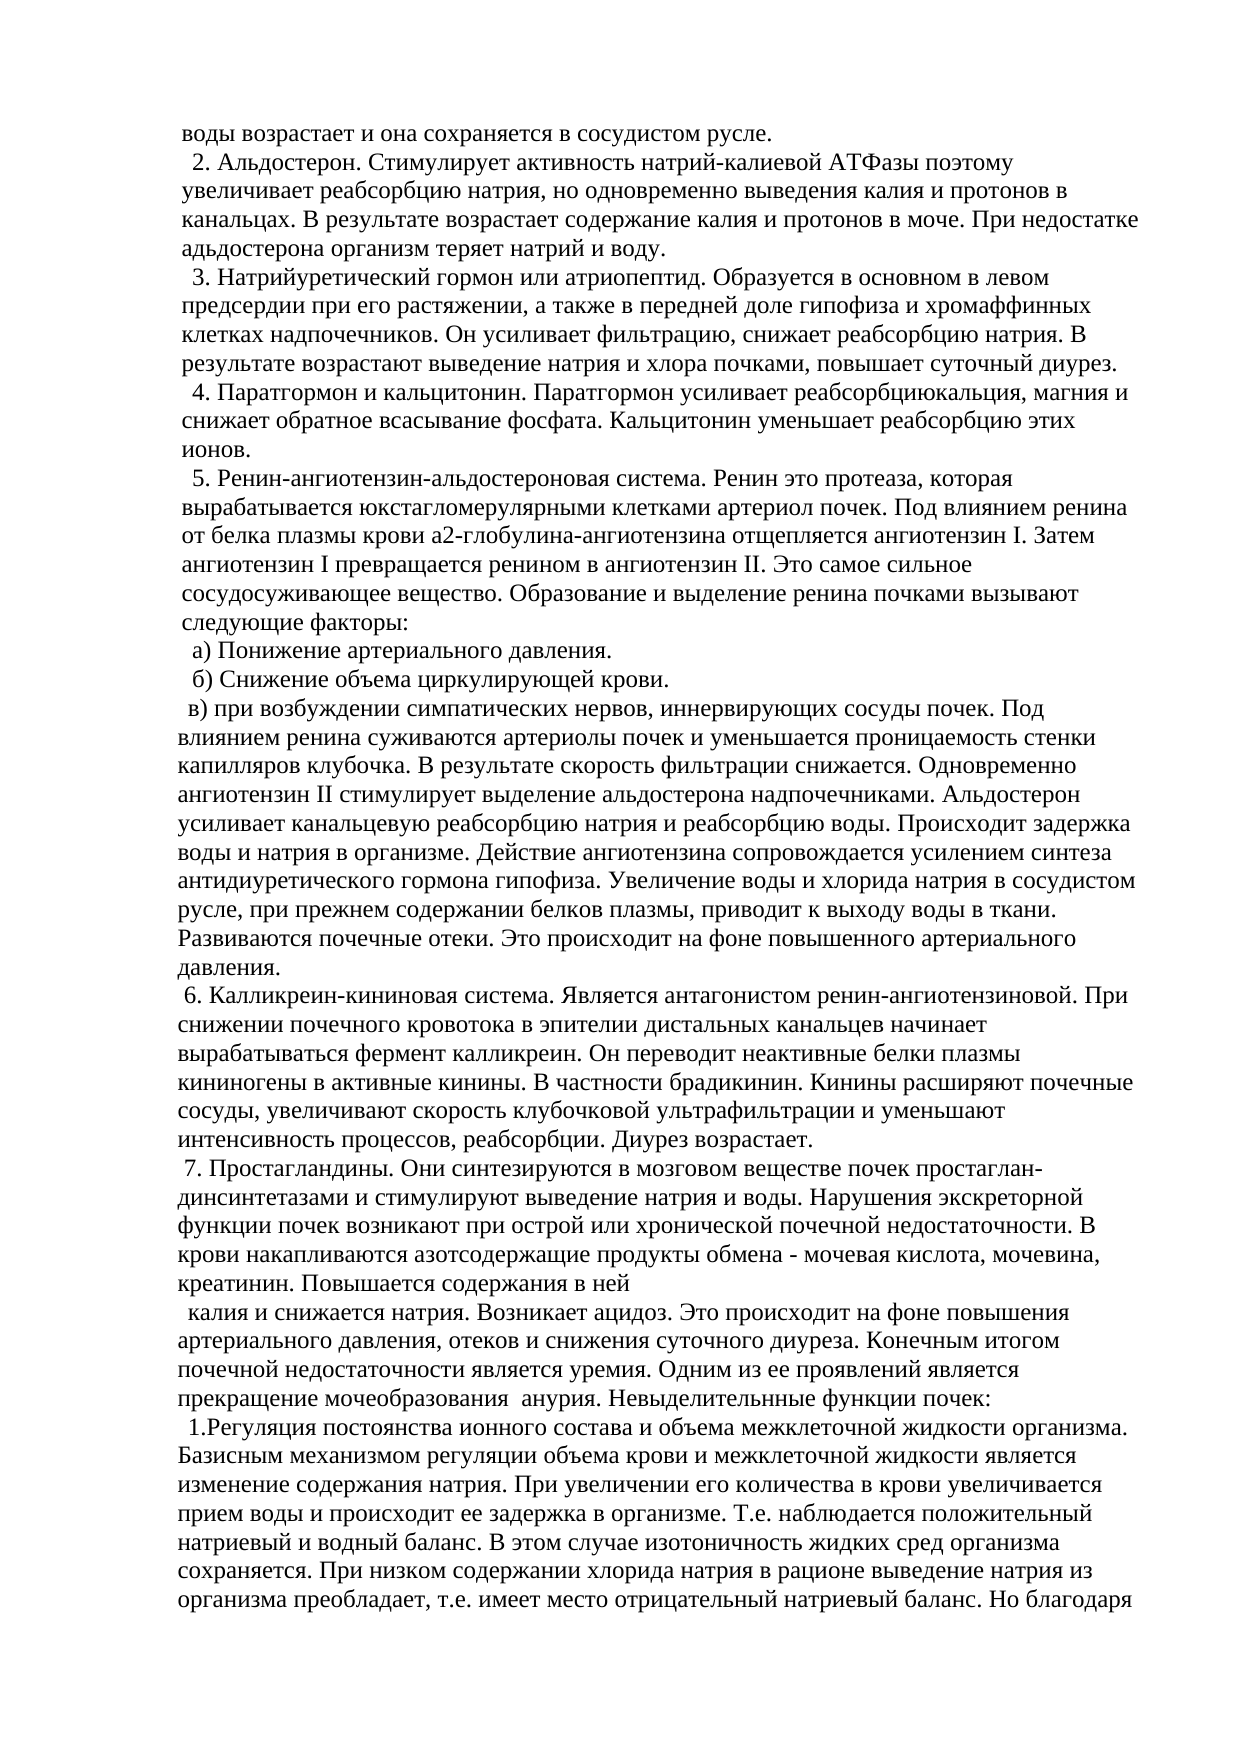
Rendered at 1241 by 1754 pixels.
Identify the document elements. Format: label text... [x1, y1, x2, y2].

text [177, 1412, 1152, 1613]
text калия и снижается натрия. Возникает ацидоз. Это происходит на фоне повышения артериального давления, отеков и снижения суточного диуреза. Конечным итогом почечной недостаточности является уремия. Одним из ее проявлений является прекращение мочеобразования анурия. Невыделительнные функции почек: [177, 1297, 1152, 1412]
text 7. Простагландины. Они синтезируются в мозговом веществе почек простаглан-динсинтетазами и стимулируют выведение натрия и воды. Нарушения экскреторной функции почек возникают при острой или хронической почечной недостаточности. В крови накапливаются азотсодержащие продукты обмена - мочевая кислота, мочевина, креатинин. Повышается содержания в ней [177, 1153, 1152, 1297]
text 6. Калликреин-кининовая система. Является антагонистом ренин-ангиотензиновой. При снижении почечного кровотока в эпителии дистальных канальцев начинает вырабатываться фермент калликреин. Он переводит неактивные белки плазмы кининогены в активные кинины. В частности брадикинин. Кинины расширяют почечные сосуды, увеличивают скорость клубочковой ультрафильтрации и уменьшают интенсивность процессов, реабсорбции. Диурез возрастает. [177, 981, 1152, 1153]
text 2. Альдостерон. Стимулирует активность натрий-калиевой АТФазы поэтому увеличивает реабсорбцию натрия, но одновременно выведения калия и протонов в канальцах. В результате возрастает содержание калия и протонов в моче. При недостатке адьдостерона организм теряет натрий и воду. [181, 147, 1152, 262]
text 4. Паратгормон и кальцитонин. Паратгормон усиливает реабсорбциюкальция, магния и снижает обратное всасывание фосфата. Кальцитонин уменьшает реабсорбцию этих ионов. [181, 377, 1152, 463]
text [181, 118, 1152, 147]
text 5. Ренин-ангиотензин-альдостероновая система. Ренин это протеаза, которая вырабатывается юкстагломерулярными клетками артериол почек. Под влиянием ренина от белка плазмы крови а2-глобулина-ангиотензина отщепляется ангиотензин I. Затем ангиотензин I превращается ренином в ангиотензин II. Это самое сильное сосудосуживающее вещество. Образование и выделение ренина почками вызывают следующие факторы: [181, 463, 1152, 636]
text б) Снижение объема циркулирующей крови. [181, 664, 1152, 693]
text 3. Натрийуретический гормон или атриопептид. Образуется в основном в левом предсердии при его растяжении, а также в передней доле гипофиза и хромаффинных клетках надпочечников. Он усиливает фильтрацию, снижает реабсорбцию натрия. В результате возрастают выведение натрия и хлора почками, повышает суточный диурез. [181, 262, 1152, 377]
text в) при возбуждении симпатических нервов, иннервирующих сосуды почек. Под влиянием ренина суживаются артериолы почек и уменьшается проницаемость стенки капилляров клубочка. В результате скорость фильтрации снижается. Одновременно ангиотензин II стимулирует выделение альдостерона надпочечниками. Альдостерон усиливает канальцевую реабсорбцию натрия и реабсорбцию воды. Происходит задержка воды и натрия в организме. Действие ангиотензина сопровождается усилением синтеза антидиуретического гормона гипофиза. Увеличение воды и хлорида натрия в сосудистом русле, при прежнем содержании белков плазмы, приводит к выходу воды в ткани. Развиваются почечные отеки. Это происходит на фоне повышенного артериального давления. [177, 693, 1152, 981]
text а) Понижение артериального давления. [181, 636, 1152, 664]
